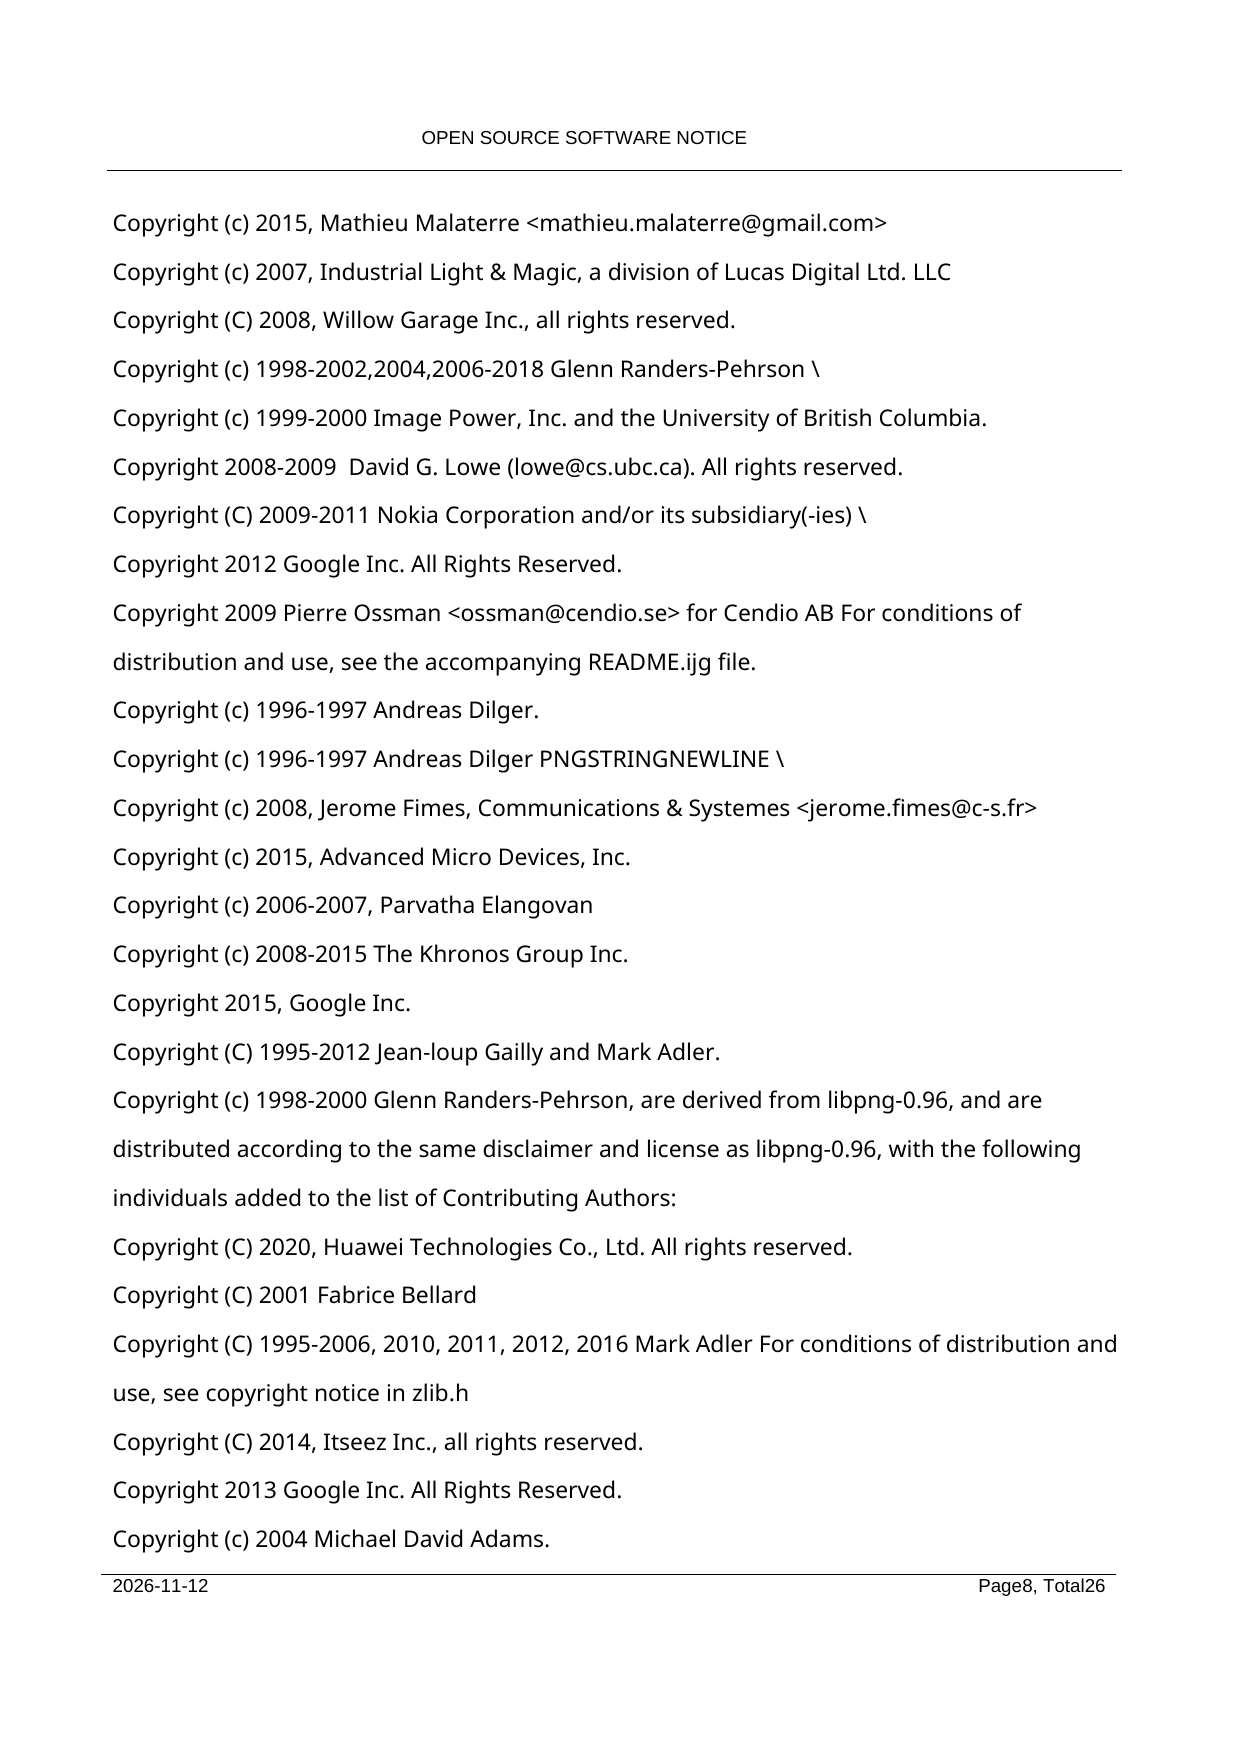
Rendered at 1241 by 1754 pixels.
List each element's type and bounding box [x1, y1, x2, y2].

text [112, 206, 1128, 1555]
